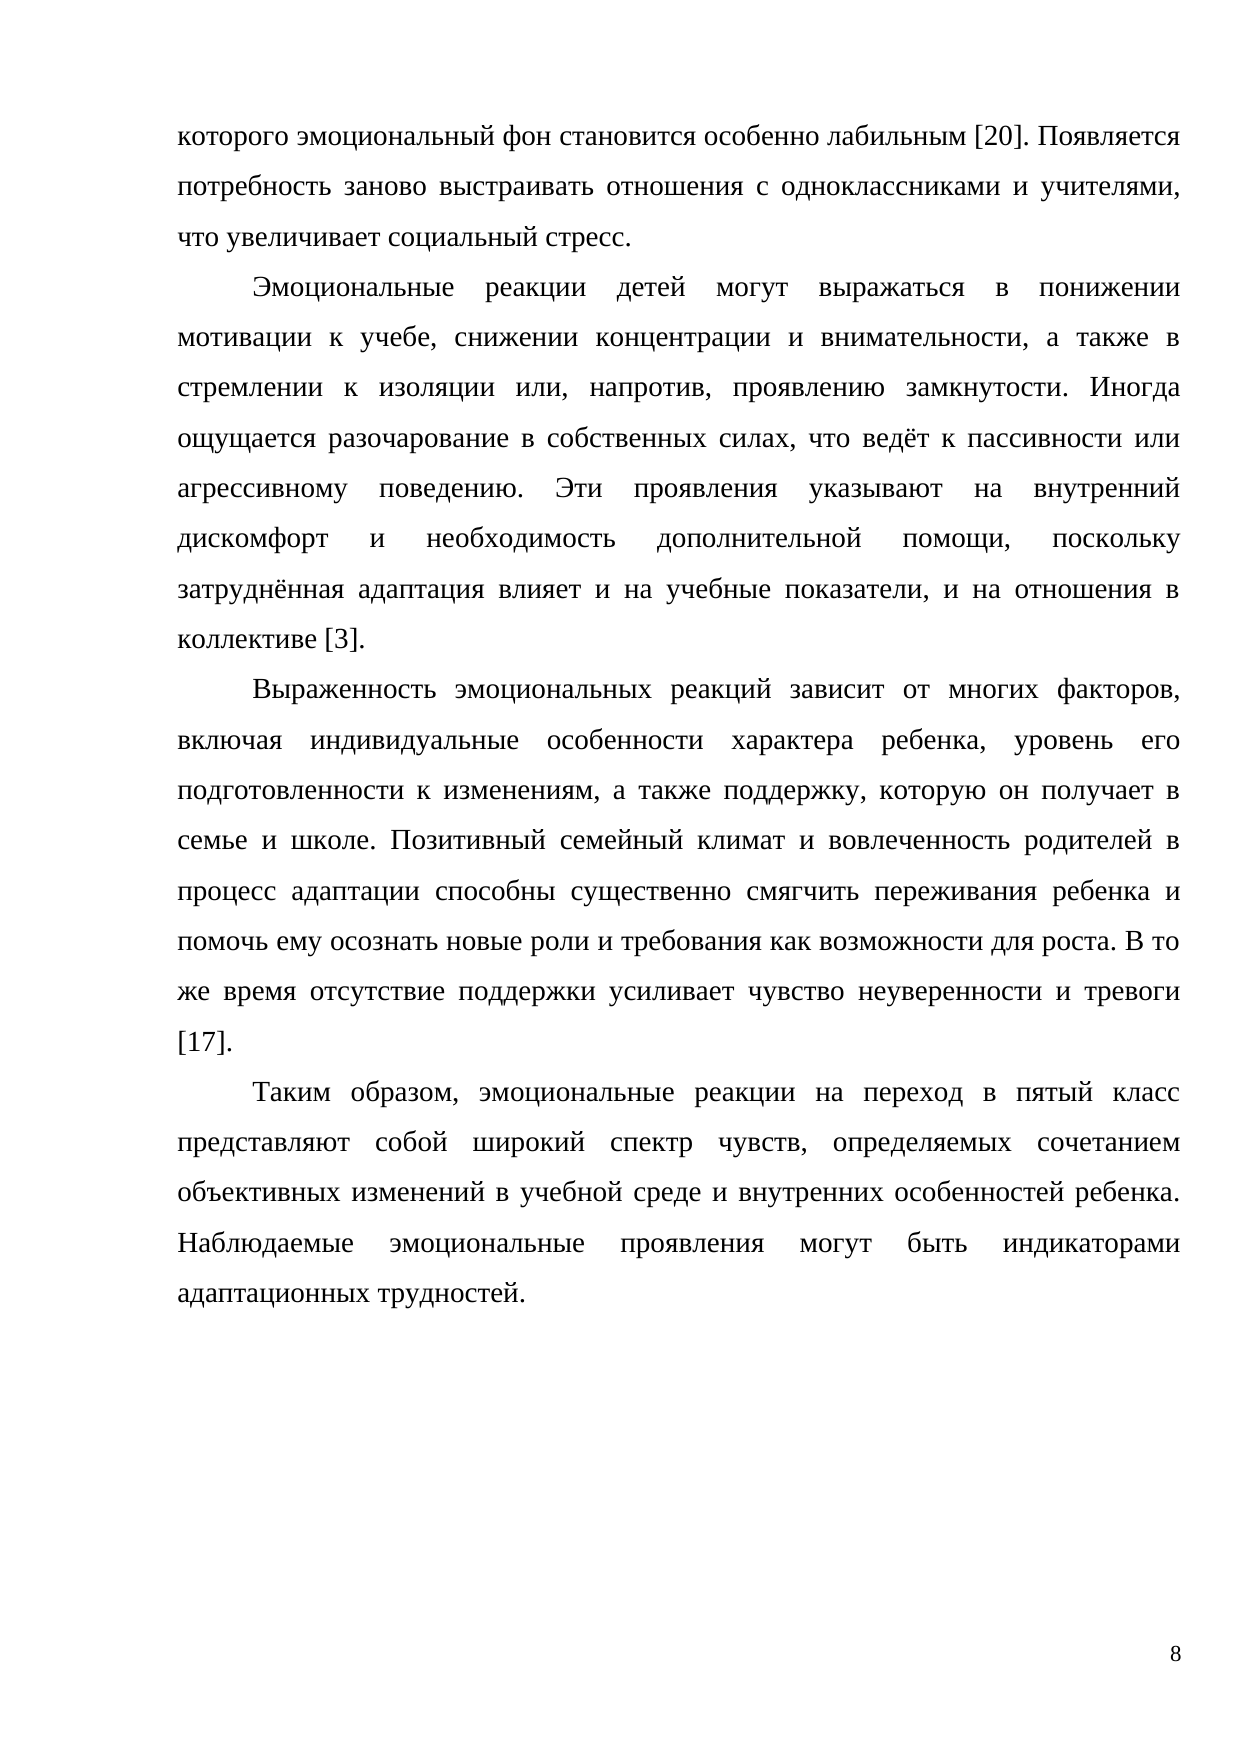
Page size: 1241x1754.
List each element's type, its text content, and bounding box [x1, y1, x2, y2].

text Таким образом, эмоциональные реакции на переход в пятый класс представляют собой широкий спектр чувств, определяемых сочетанием объективных изменений в учебной среде и внутренних особенностей ребенка. Наблюдаемые эмоциональные проявления могут быть индикаторами адаптационных трудностей. [177, 1074, 1181, 1309]
text Эмоциональные реакции детей могут выражаться в понижении мотивации к учебе, снижении концентрации и внимательности, а также в стремлении к изоляции или, напротив, проявлению замкнутости. Иногда ощущается разочарование в собственных силах, что ведёт к пассивности или агрессивному поведению. Эти проявления указывают на внутренний дискомфорт и необходимость дополнительной помощи, поскольку затруднённая адаптация влияет и на учебные показатели, и на отношения в коллективе [3]. [177, 269, 1181, 655]
text Выраженность эмоциональных реакций зависит от многих факторов, включая индивидуальные особенности характера ребенка, уровень его подготовленности к изменениям, а также поддержку, которую он получает в семье и школе. Позитивный семейный климат и вовлеченность родителей в процесс адаптации способны существенно смягчить переживания ребенка и помочь ему осознать новые роли и требования как возможности для роста. В то же время отсутствие поддержки усиливает чувство неуверенности и тревоги [17]. [177, 671, 1181, 1057]
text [177, 118, 1181, 252]
